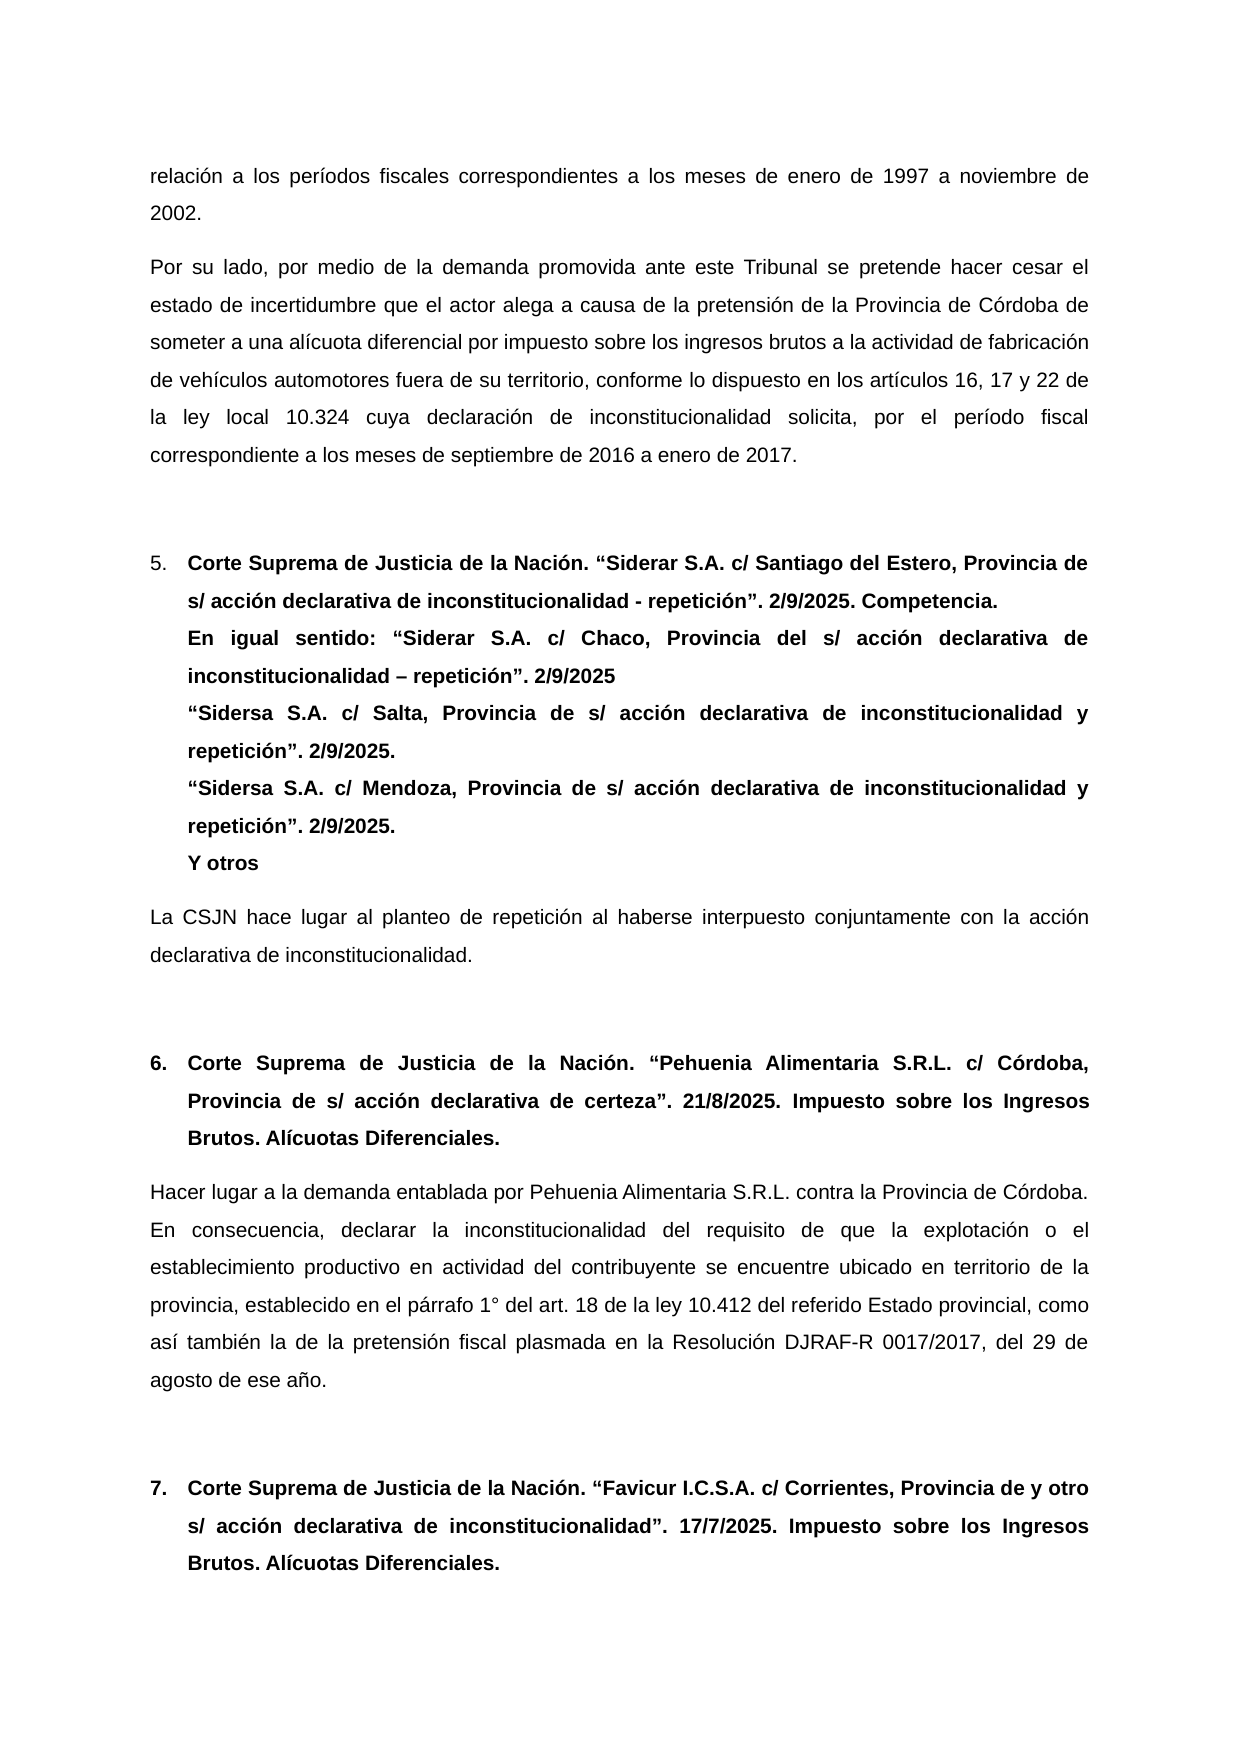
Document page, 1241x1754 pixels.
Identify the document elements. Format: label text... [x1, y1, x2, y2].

list Corte Suprema de Justicia de la Nación. “Pehuenia Alimentaria S.R.L. c/ Córdoba, Provincia de s/ acción declarativa de certeza”. 21/8/2025. Impuesto sobre los Ingresos Brutos. Alícuotas Diferenciales. [150, 1037, 1090, 1150]
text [150, 150, 1090, 225]
list “Sidersa S.A. c/ Mendoza, Provincia de s/ acción declarativa de inconstitucionalidad y repetición”. 2/9/2025. [187, 762, 1090, 837]
list “Sidersa S.A. c/ Salta, Provincia de s/ acción declarativa de inconstitucionalidad y repetición”. 2/9/2025. [187, 687, 1090, 762]
text La CSJN hace lugar al planteo de repetición al haberse interpuesto conjuntamente con la acción declarativa de inconstitucionalidad. [150, 892, 1090, 967]
list Corte Suprema de Justicia de la Nación. “Favicur I.C.S.A. c/ Corrientes, Provincia de y otro s/ acción declarativa de inconstitucionalidad”. 17/7/2025. Impuesto sobre los Ingresos Brutos. Alícuotas Diferenciales. [150, 1462, 1090, 1575]
list En igual sentido: “Siderar S.A. c/ Chaco, Provincia del s/ acción declarativa de inconstitucionalidad – repetición”. 2/9/2025 [187, 612, 1090, 687]
list Y otros [187, 837, 1090, 875]
text Hacer lugar a la demanda entablada por Pehuenia Alimentaria S.R.L. contra la Provincia de Córdoba. En consecuencia, declarar la inconstitucionalidad del requisito de que la explotación o el establecimiento productivo en actividad del contribuyente se encuentre ubicado en territorio de la provincia, establecido en el párrafo 1° del art. 18 de la ley 10.412 del referido Estado provincial, como así también la de la pretensión fiscal plasmada en la Resolución DJRAF-R 0017/2017, del 29 de agosto de ese año. [150, 1167, 1090, 1392]
text Por su lado, por medio de la demanda promovida ante este Tribunal se pretende hacer cesar el estado de incertidumbre que el actor alega a causa de la pretensión de la Provincia de Córdoba de someter a una alícuota diferencial por impuesto sobre los ingresos brutos a la actividad de fabricación de vehículos automotores fuera de su territorio, conforme lo dispuesto en los artículos 16, 17 y 22 de la ley local 10.324 cuya declaración de inconstitucionalidad solicita, por el período fiscal correspondiente a los meses de septiembre de 2016 a enero de 2017. [150, 242, 1090, 467]
list Corte Suprema de Justicia de la Nación. “Siderar S.A. c/ Santiago del Estero, Provincia de s/ acción declarativa de inconstitucionalidad - repetición”. 2/9/2025. Competencia. [150, 537, 1090, 612]
